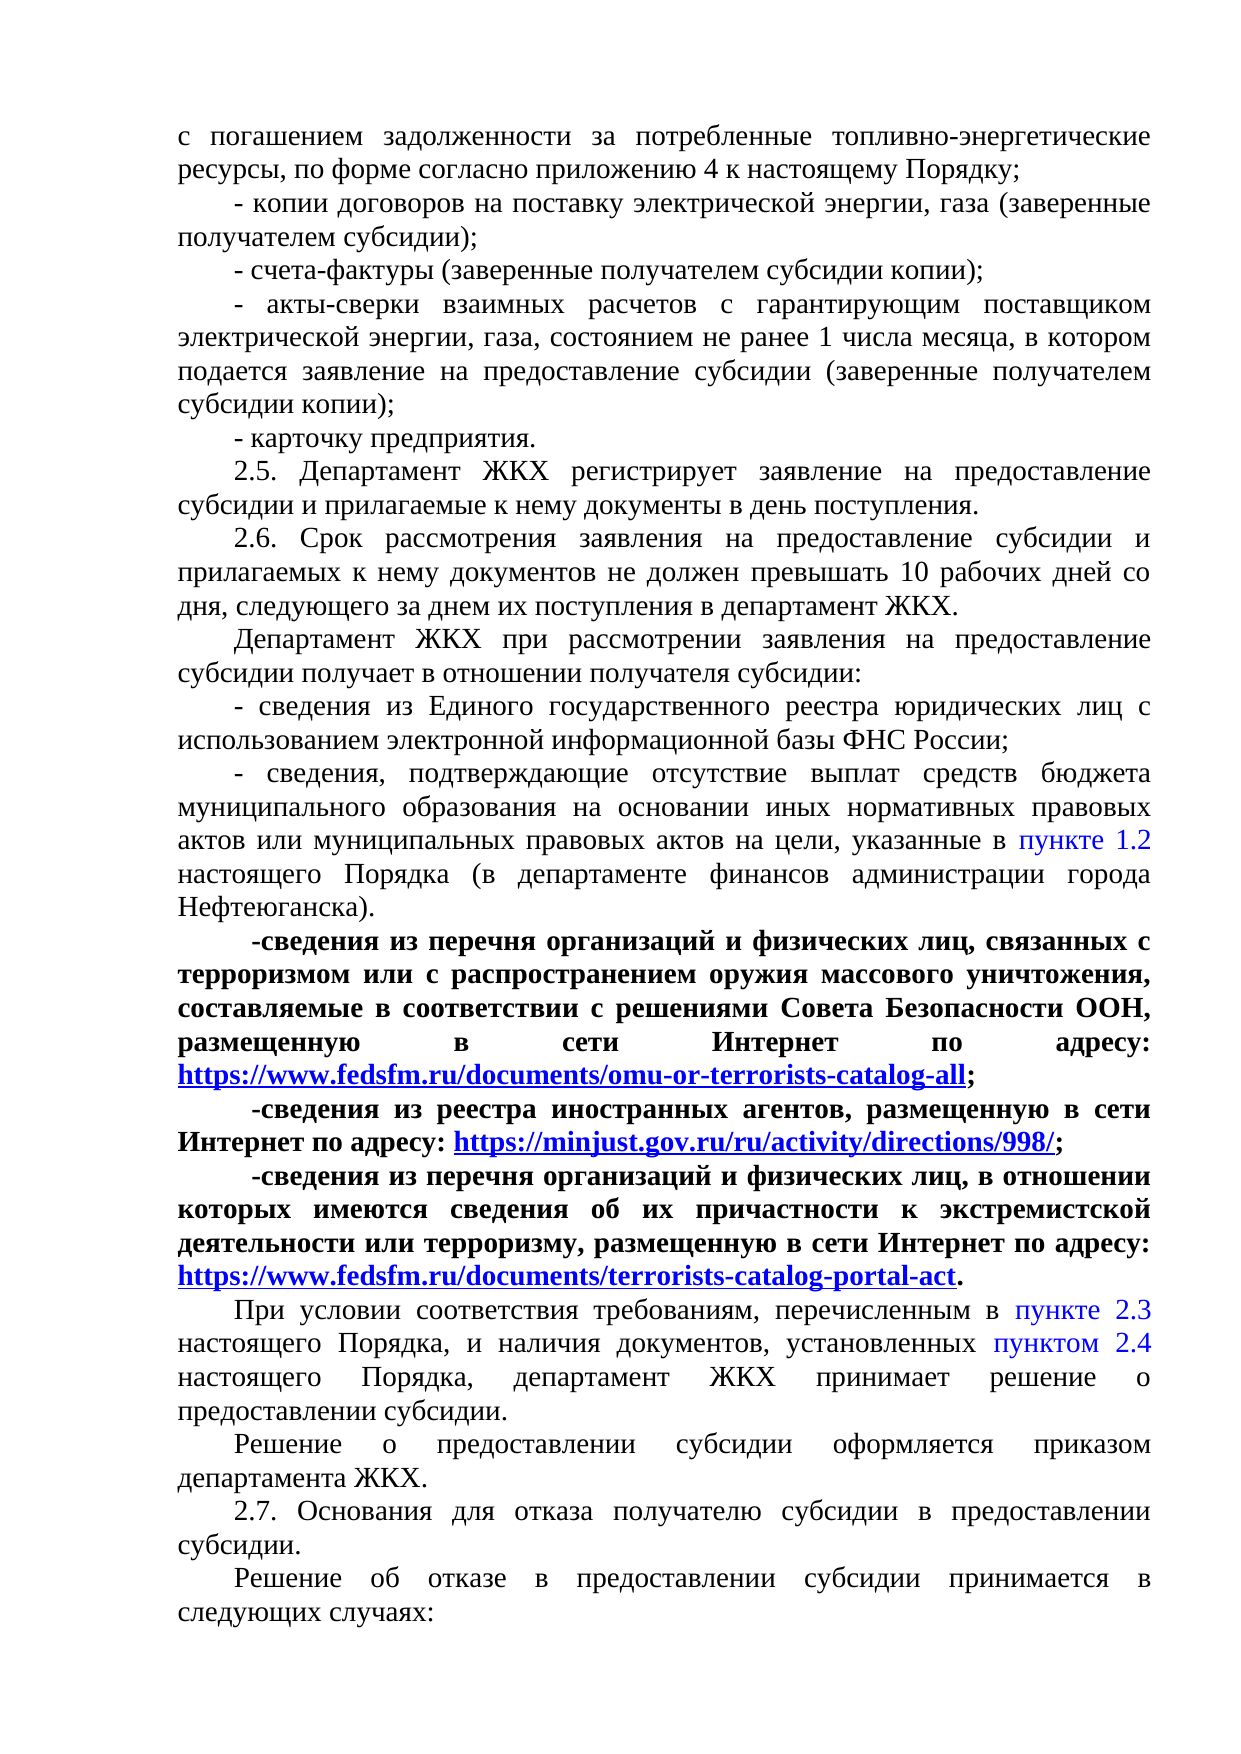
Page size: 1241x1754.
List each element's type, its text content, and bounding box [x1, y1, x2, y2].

text -сведения из реестра иностранных агентов, размещенную в сети Интернет по адресу: https://minjust.gov.ru/ru/activity/directions/998/; [177, 1091, 1152, 1158]
text 2.7. Основания для отказа получателю субсидии в предоставлении субсидии. [177, 1493, 1152, 1560]
text Департамент ЖКХ при рассмотрении заявления на предоставление субсидии получает в отношении получателя субсидии: [177, 621, 1152, 688]
text - карточку предприятия. [177, 420, 1152, 453]
text 2.6. Срок рассмотрения заявления на предоставление субсидии и прилагаемых к нему документов не должен превышать 10 рабочих дней со дня, следующего за днем их поступления в департамент ЖКХ. [177, 521, 1152, 621]
text - счета-фактуры (заверенные получателем субсидии копии); [177, 252, 1152, 286]
text 2.5. Департамент ЖКХ регистрирует заявление на предоставление субсидии и прилагаемые к нему документы в день поступления. [177, 453, 1152, 521]
text При условии соответствия требованиям, перечисленным в пункте 2.3 настоящего Порядка, и наличия документов, установленных пунктом 2.4 настоящего Порядка, департамент ЖКХ принимает решение о предоставлении субсидии. [177, 1292, 1152, 1426]
text - копии договоров на поставку электрической энергии, газа (заверенные получателем субсидии); [177, 185, 1152, 252]
text - акты-сверки взаимных расчетов с гарантирующим поставщиком электрической энергии, газа, состоянием не ранее 1 числа месяца, в котором подается заявление на предоставление субсидии (заверенные получателем субсидии копии); [177, 286, 1152, 420]
text Решение об отказе в предоставлении субсидии принимается в следующих случаях: [177, 1560, 1152, 1627]
text -сведения из перечня организаций и физических лиц, в отношении которых имеются сведения об их причастности к экстремистской деятельности или терроризму, размещенную в сети Интернет по адресу: https://www.fedsfm.ru/documents/terrorists-catalog-portal-act. [177, 1158, 1152, 1292]
text - сведения, подтверждающие отсутствие выплат средств бюджета муниципального образования на основании иных нормативных правовых актов или муниципальных правовых актов на цели, указанные в пункте 1.2 настоящего Порядка (в департаменте финансов администрации города Нефтеюганска). [177, 755, 1152, 923]
text -сведения из перечня организаций и физических лиц, связанных с терроризмом или с распространением оружия массового уничтожения, составляемые в соответствии с решениями Совета Безопасности ООН, размещенную в сети Интернет по адресу: https://www.fedsfm.ru/documents/omu-or-terrorists-catalog-all; [177, 923, 1152, 1091]
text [177, 118, 1152, 185]
text Решение о предоставлении субсидии оформляется приказом департамента ЖКХ. [177, 1426, 1152, 1493]
text - сведения из Единого государственного реестра юридических лиц с использованием электронной информационной базы ФНС России; [177, 688, 1152, 755]
